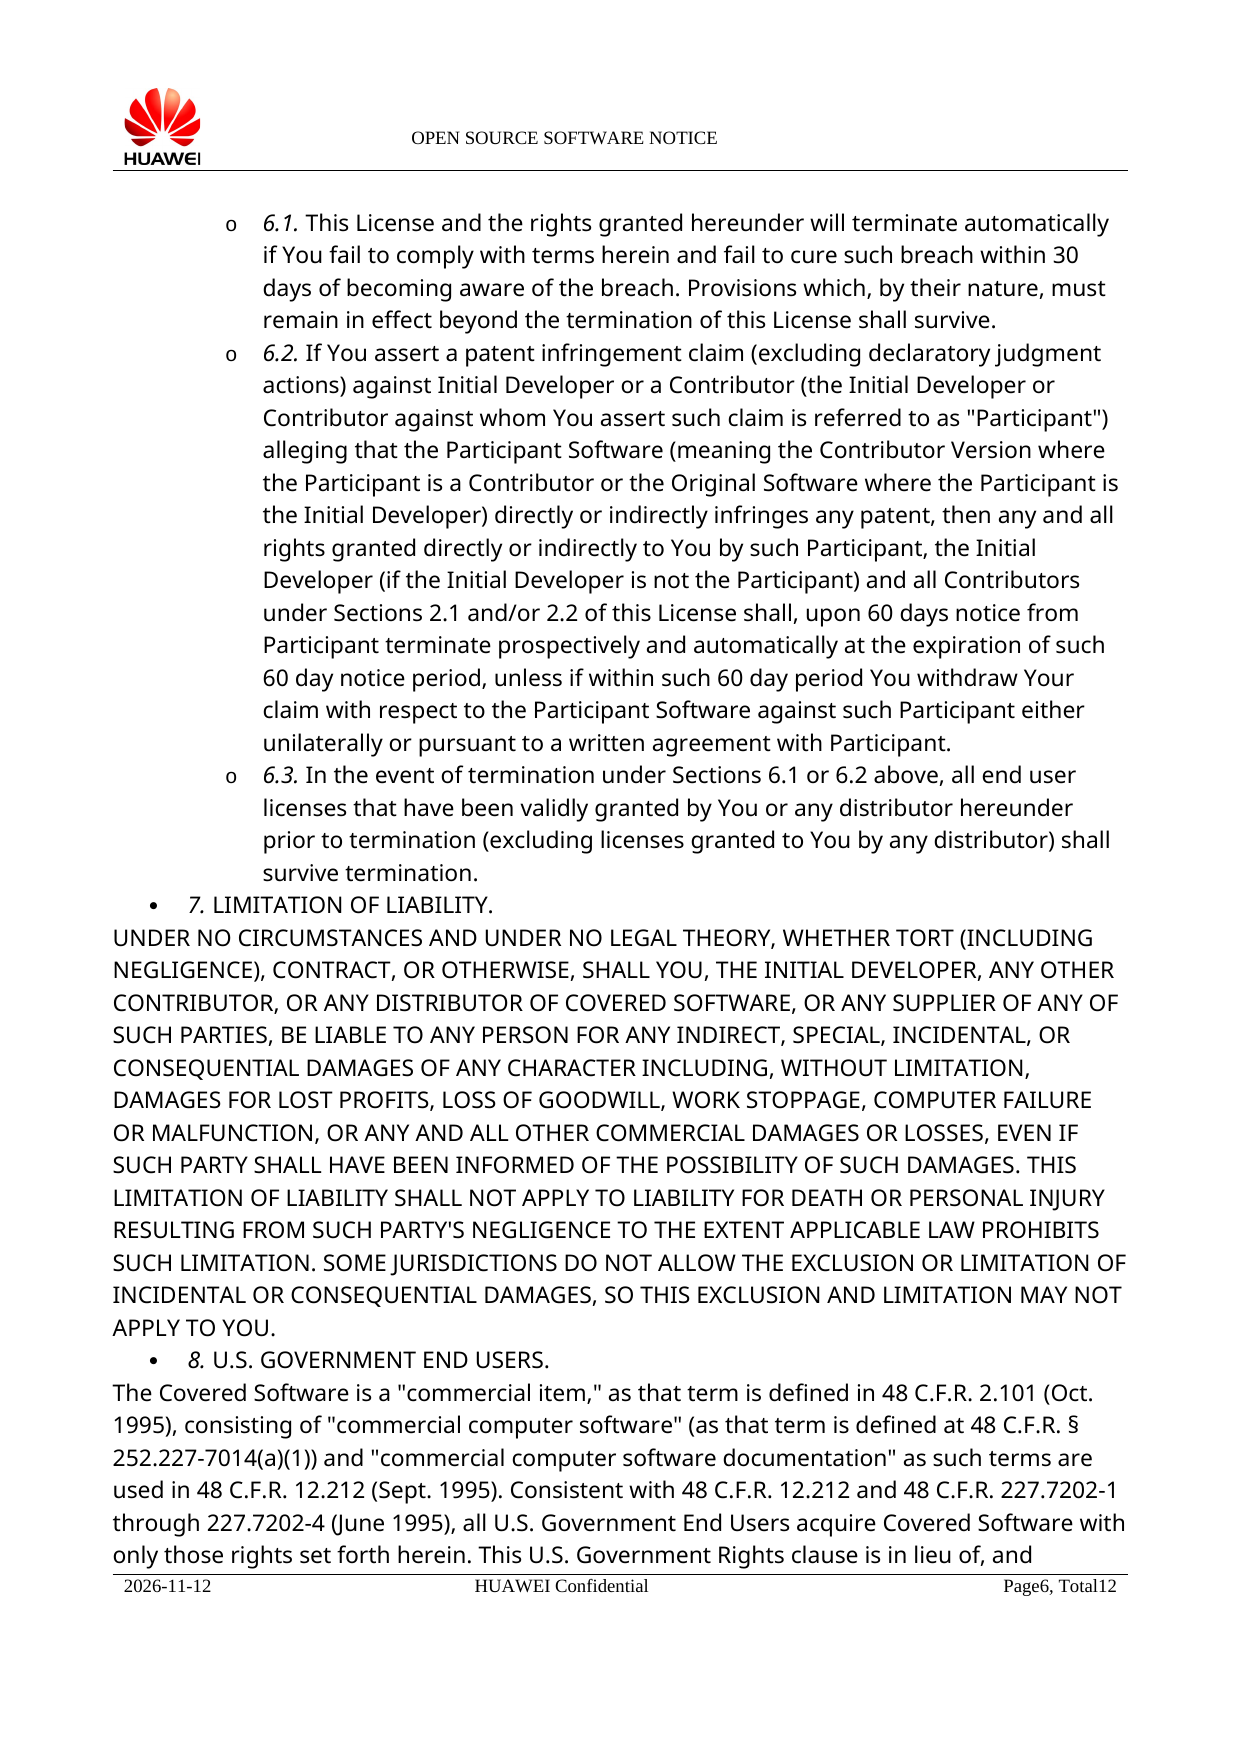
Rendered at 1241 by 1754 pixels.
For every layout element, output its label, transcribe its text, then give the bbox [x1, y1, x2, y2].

list 6.3. In the event of termination under Sections 6.1 or 6.2 above, all end user licenses that have been validly granted by You or any distributor hereunder prior to termination (excluding licenses granted to You by any distributor) shall survive termination. [225, 759, 1128, 889]
list 6.1. This License and the rights granted hereunder will terminate automatically if You fail to comply with terms herein and fail to cure such breach within 30 days of becoming aware of the breach. Provisions which, by their nature, must remain in effect beyond the termination of this License shall survive. [225, 206, 1128, 336]
picture [124, 88, 201, 165]
list 8. U.S. GOVERNMENT END USERS. [150, 1344, 1128, 1376]
list 7. LIMITATION OF LIABILITY. [150, 889, 1128, 921]
text UNDER NO CIRCUMSTANCES AND UNDER NO LEGAL THEORY, WHETHER TORT (INCLUDING NEGLIGENCE), CONTRACT, OR OTHERWISE, SHALL YOU, THE INITIAL DEVELOPER, ANY OTHER CONTRIBUTOR, OR ANY DISTRIBUTOR OF COVERED SOFTWARE, OR ANY SUPPLIER OF ANY OF SUCH PARTIES, BE LIABLE TO ANY PERSON FOR ANY INDIRECT, SPECIAL, INCIDENTAL, OR CONSEQUENTIAL DAMAGES OF ANY CHARACTER INCLUDING, WITHOUT LIMITATION, DAMAGES FOR LOST PROFITS, LOSS OF GOODWILL, WORK STOPPAGE, COMPUTER FAILURE OR MALFUNCTION, OR ANY AND ALL OTHER COMMERCIAL DAMAGES OR LOSSES, EVEN IF SUCH PARTY SHALL HAVE BEEN INFORMED OF THE POSSIBILITY OF SUCH DAMAGES. THIS LIMITATION OF LIABILITY SHALL NOT APPLY TO LIABILITY FOR DEATH OR PERSONAL INJURY RESULTING FROM SUCH PARTY'S NEGLIGENCE TO THE EXTENT APPLICABLE LAW PROHIBITS SUCH LIMITATION. SOME JURISDICTIONS DO NOT ALLOW THE EXCLUSION OR LIMITATION OF INCIDENTAL OR CONSEQUENTIAL DAMAGES, SO THIS EXCLUSION AND LIMITATION MAY NOT APPLY TO YOU. [112, 921, 1128, 1344]
list 6.2. If You assert a patent infringement claim (excluding declaratory judgment actions) against Initial Developer or a Contributor (the Initial Developer or Contributor against whom You assert such claim is referred to as "Participant") alleging that the Participant Software (meaning the Contributor Version where the Participant is a Contributor or the Original Software where the Participant is the Initial Developer) directly or indirectly infringes any patent, then any and all rights granted directly or indirectly to You by such Participant, the Initial Developer (if the Initial Developer is not the Participant) and all Contributors under Sections 2.1 and/or 2.2 of this License shall, upon 60 days notice from Participant terminate prospectively and automatically at the expiration of such 60 day notice period, unless if within such 60 day period You withdraw Your claim with respect to the Participant Software against such Participant either unilaterally or pursuant to a written agreement with Participant. [225, 336, 1128, 759]
